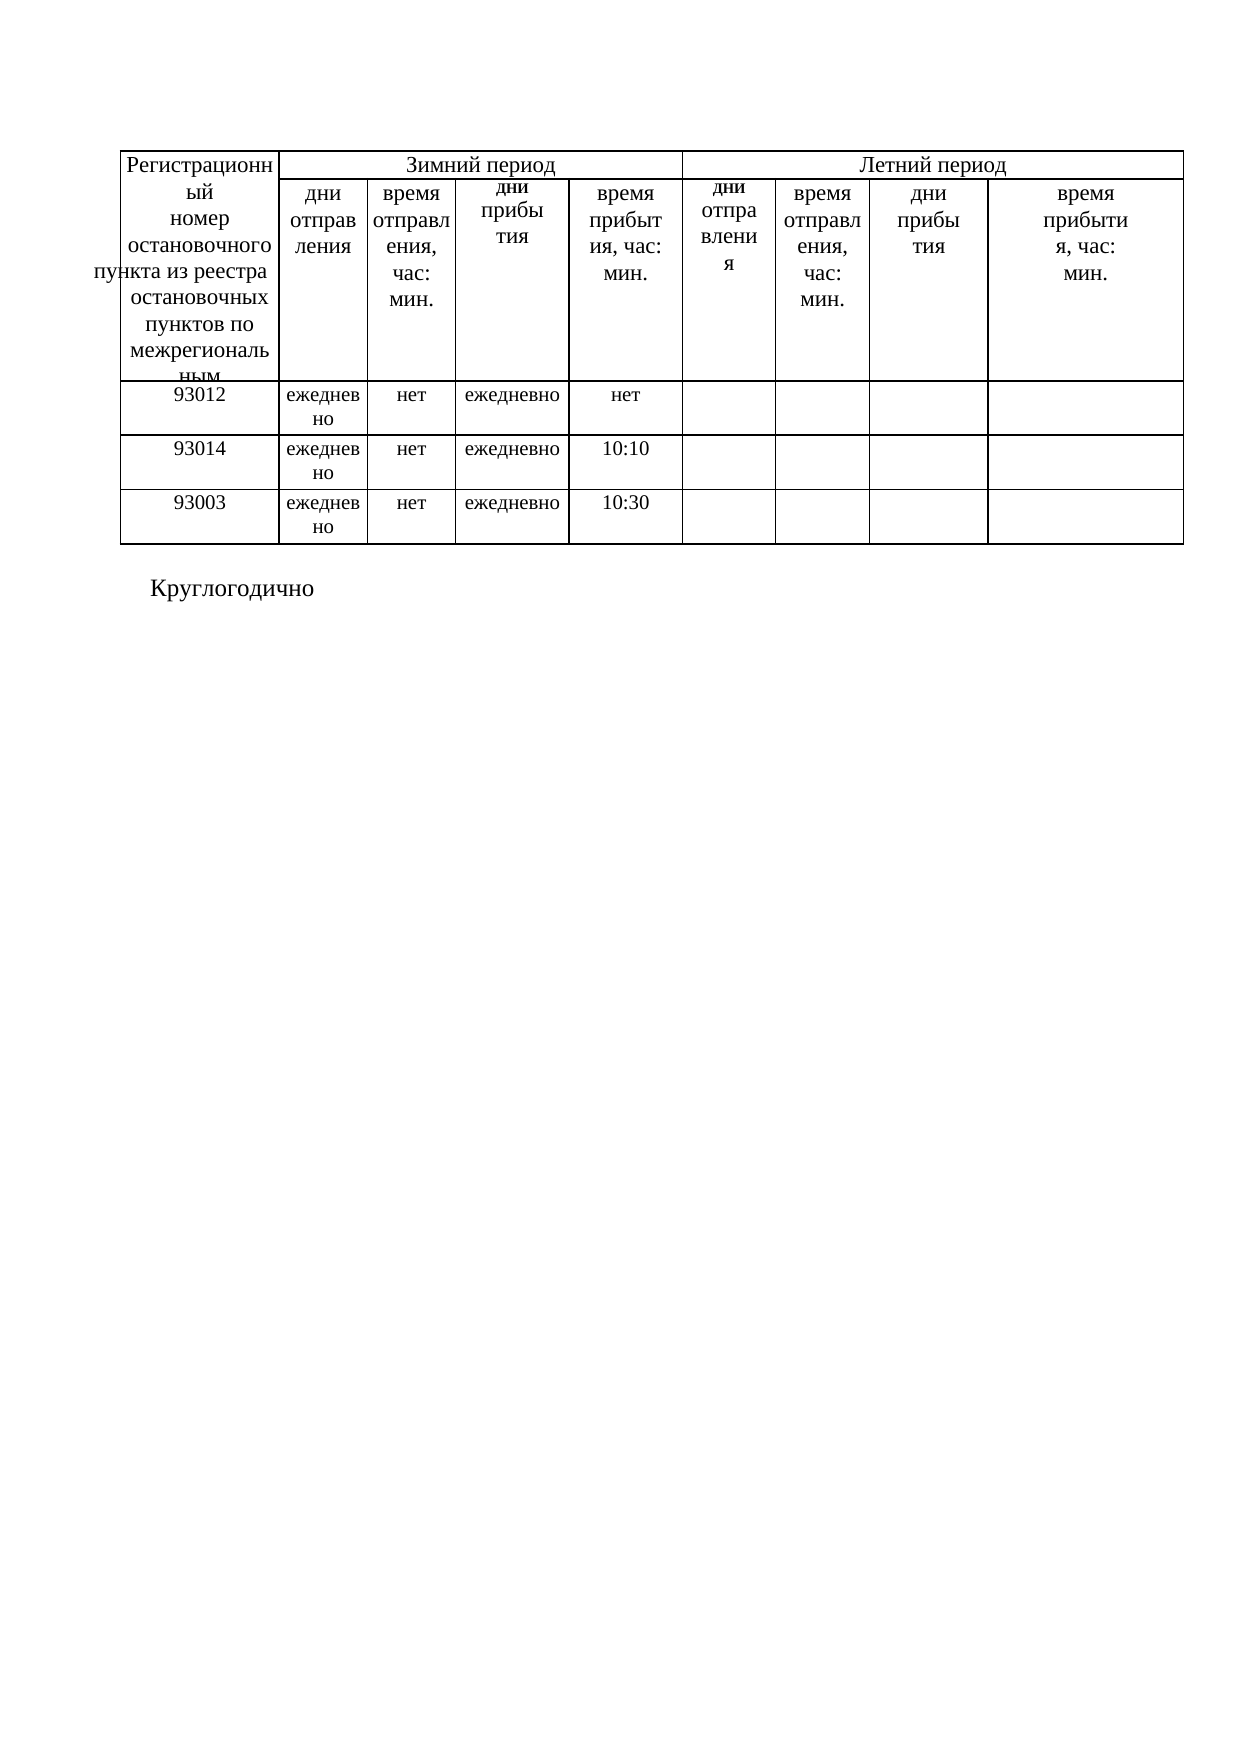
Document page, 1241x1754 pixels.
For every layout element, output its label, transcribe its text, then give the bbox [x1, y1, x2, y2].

table_cell ежедневно [456, 382, 568, 434]
table_cell ежедневно [280, 436, 367, 489]
table_cell [870, 490, 987, 543]
table_cell дни прибы тия [870, 180, 987, 380]
table_cell [870, 382, 987, 434]
table_cell ежедневно [456, 436, 568, 489]
table_cell [776, 490, 869, 543]
table_cell время прибыти я, час: мин. [989, 180, 1183, 380]
table_cell нет [368, 436, 455, 489]
table_cell ежедневно [280, 490, 367, 543]
table_cell [683, 382, 775, 434]
table_cell нет [368, 382, 455, 434]
text Круглогодично [150, 573, 1090, 602]
table_cell время отправл ения, час: мин. [776, 180, 869, 380]
table_cell время прибыт ия, час: мин. [570, 180, 682, 380]
table_cell ежедневно [456, 490, 568, 543]
table_cell [989, 436, 1183, 489]
table_cell [683, 436, 775, 489]
table_cell [870, 436, 987, 489]
table_cell ДНИ прибы тия [456, 180, 568, 380]
table_header Летний период [683, 152, 1183, 178]
table_cell 93003 [121, 490, 278, 543]
table_cell [776, 382, 869, 434]
table_cell время отправл ения, час: мин. [368, 180, 455, 380]
table_header Зимний период [280, 152, 682, 178]
table_cell дни отправ ления [280, 180, 367, 380]
table_cell 10:30 [570, 490, 682, 543]
table_cell 93014 [121, 436, 278, 489]
table_cell ДНИ отпра влени я [683, 180, 775, 380]
table_cell [989, 382, 1183, 434]
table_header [121, 152, 278, 380]
table_cell [989, 490, 1183, 543]
table_cell [683, 490, 775, 543]
table_cell ежедневно [280, 382, 367, 434]
table_cell 93012 [121, 382, 278, 434]
table_cell [776, 436, 869, 489]
table_cell нет [570, 382, 682, 434]
table_cell нет [368, 490, 455, 543]
table_cell 10:10 [570, 436, 682, 489]
